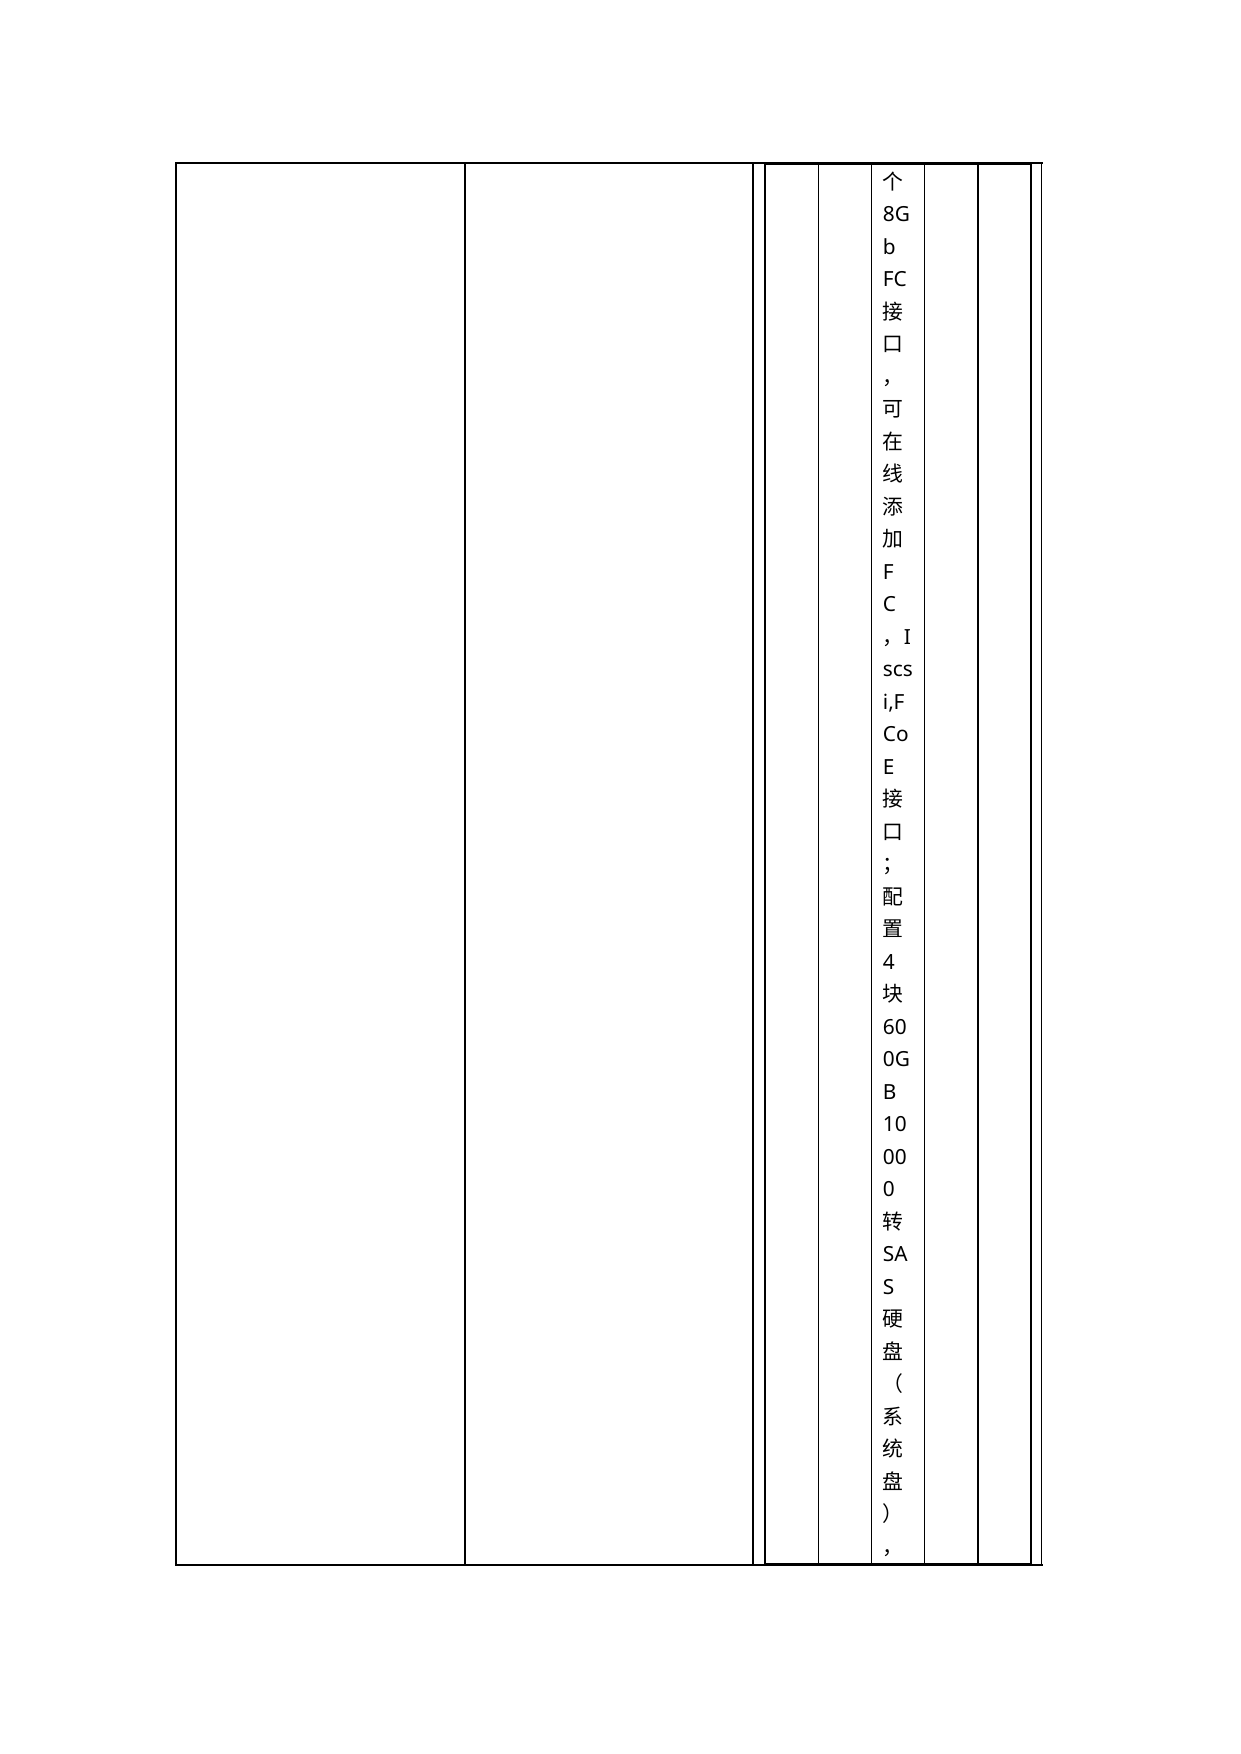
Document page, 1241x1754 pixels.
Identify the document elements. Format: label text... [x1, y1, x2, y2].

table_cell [872, 165, 924, 1563]
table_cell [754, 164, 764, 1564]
table_cell 1 [177, 164, 464, 1564]
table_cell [925, 165, 977, 1563]
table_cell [766, 165, 818, 1563]
table_cell [466, 164, 752, 1564]
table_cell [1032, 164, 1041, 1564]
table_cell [979, 165, 1030, 1563]
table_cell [819, 165, 871, 1563]
